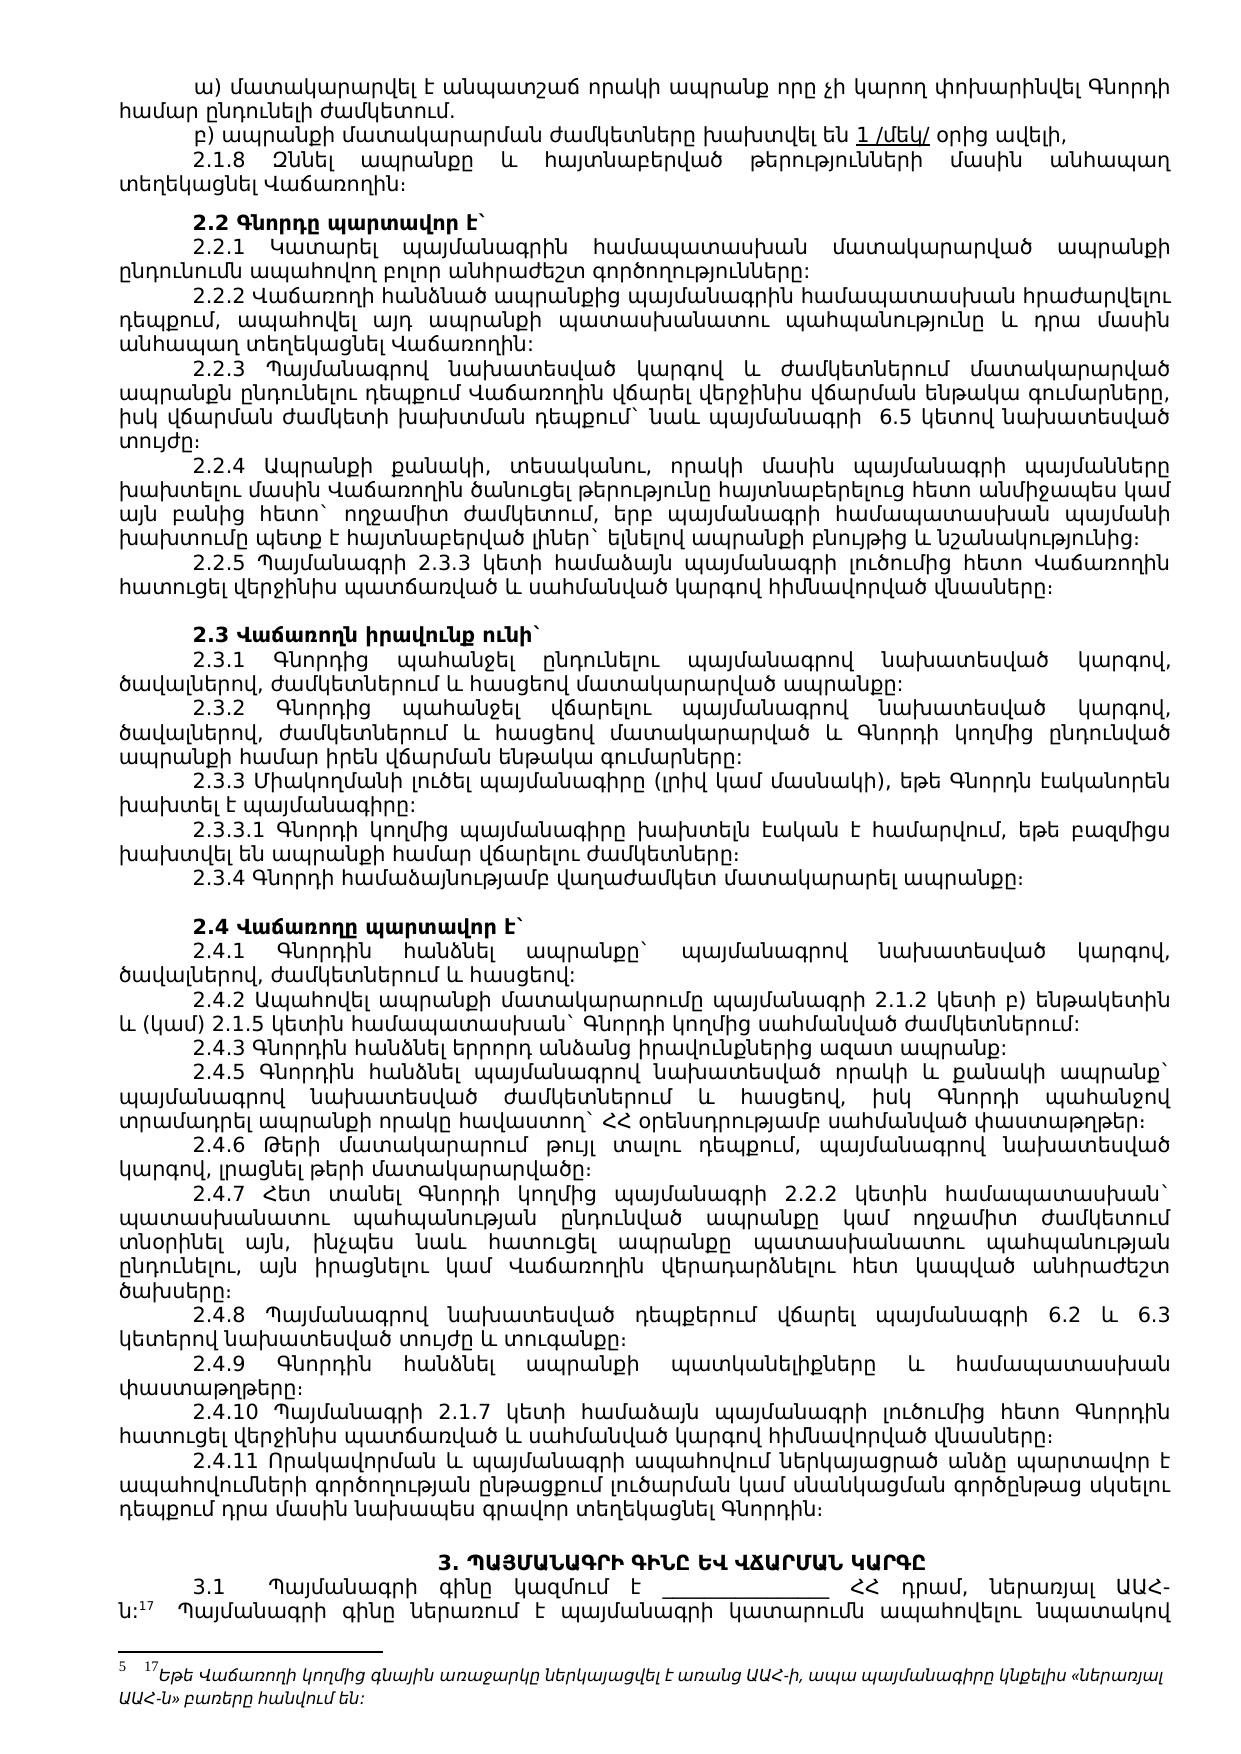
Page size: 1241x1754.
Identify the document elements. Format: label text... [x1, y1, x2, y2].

text 2.4.2 Ապահովել ապրանքի մատակարարումը պայմանագրի 2.1.2 կետի բ) ենթակետին և (կամ) 2.1.5 կետին համապատասխան` Գնորդի կողմից սահմանված ժամկետներում: [118, 988, 1171, 1036]
text 2.2.3 Պայմանագրով նախատեսված կարգով և ժամկետներում մատակարարված ապրանքն ընդունելու դեպքում Վաճառողին վճարել վերջինիս վճարման ենթակա գումարները, իսկ վճարման ժամկետի խախտման դեպքում` նաև պայմանագրի 6.5 կետով նախատեսված տույժը։ [118, 357, 1171, 454]
text 2.3.2 Գնորդից պահանջել վճարելու պայմանագրով նախատեսված կարգով, ծավալներով, ժամկետներում և հասցեով մատակարարված և Գնորդի կողմից ընդունված ապրանքի համար իրեն վճարման ենթակա գումարները: [118, 696, 1171, 769]
text 2.3 Վաճառողն իրավունք ունի` [118, 623, 1171, 648]
text 2.3.4 Գնորդի համաձայնությամբ վաղաժամկետ մատակարարել ապրանքը։ [118, 866, 1171, 891]
text 2.2.1 Կատարել պայմանագրին համապատասխան մատակարարված ապրանքի ընդունումն ապահովող բոլոր անհրաժեշտ գործողությունները: [118, 235, 1171, 284]
text 2.3.3 Միակողմանի լուծել պայմանագիրը (լրիվ կամ մասնակի), եթե Գնորդն էականորեն խախտել է պայմանագիրը: [118, 769, 1171, 818]
text 2.2.4 Ապրանքի քանակի, տեսականու, որակի մասին պայմանագրի պայմանները խախտելու մասին Վաճառողին ծանուցել թերությունը հայտնաբերելուց հետո անմիջապես կամ այն բանից հետո` ողջամիտ ժամկետում, երբ պայմանագրի համապատասխան պայմանի խախտումը պետք է հայտնաբերված լիներ` ելնելով ապրանքի բնույթից և նշանակությունից։ [118, 454, 1171, 551]
text 2.4.1 Գնորդին հանձնել ապրանքը` պայմանագրով նախատեսված կարգով, ծավալներով, ժամկետներում և հասցեով: [118, 939, 1171, 988]
text 2.4.9 Գնորդին հանձնել ապրանքի պատկանելիքները և համապատասխան փաստաթղթերը։ [118, 1352, 1171, 1400]
text 2.1.8 Զննել ապրանքը և հայտնաբերված թերությունների մասին անհապաղ տեղեկացնել Վաճառողին։ [118, 148, 1171, 196]
text 2.4.5 Գնորդին հանձնել պայմանագրով նախատեսված որակի և քանակի ապրանք` պայմանագրով նախատեսված ժամկետներում և հասցեով, իսկ Գնորդի պահանջով տրամադրել ապրանքի որակը հավաստող` ՀՀ օրենսդրությամբ սահմանված փաստաթղթեր։ [118, 1060, 1171, 1133]
text 2.3.3.1 Գնորդի կողմից պայմանագիրը խախտելն էական է համարվում, եթե բազմիցս խախտվել են ապրանքի համար վճարելու ժամկետները։ [118, 818, 1171, 866]
text 2.2 Գնորդը պարտավոր է` [118, 211, 1171, 235]
text 2.2.2 Վաճառողի հանձնած ապրանքից պայմանագրին համապատասխան հրաժարվելու դեպքում, ապահովել այդ ապրանքի պատասխանատու պահպանությունը և դրա մասին անհապաղ տեղեկացնել Վաճառողին: [118, 284, 1171, 357]
text ա) մատակարարվել է անպատշաճ որակի ապրանք որը չի կարող փոխարինվել Գնորդի համար ընդունելի ժամկետում. [118, 75, 1171, 123]
text 2.4.7 Հետ տանել Գնորդի կողմից պայմանագրի 2.2.2 կետին համապատասխան` պատասխանատու պահպանության ընդունված ապրանքը կամ ողջամիտ ժամկետում տնօրինել այն, ինչպես նաև հատուցել ապրանքը պատասխանատու պահպանության ընդունելու, այն իրացնելու կամ Վաճառողին վերադարձնելու հետ կապված անհրաժեշտ ծախսերը։ [118, 1182, 1171, 1303]
text 3. ՊԱՅՄԱՆԱԳՐԻ ԳԻՆԸ ԵՎ ՎՃԱՐՄԱՆ ԿԱՐԳԸ [118, 1551, 1171, 1575]
text 2.4.3 Գնորդին հանձնել երրորդ անձանց իրավունքներից ազատ ապրանք: [118, 1036, 1171, 1060]
text 2.4.6 Թերի մատակարարում թույլ տալու դեպքում, պայմանագրով նախատեսված կարգով, լրացնել թերի մատակարարվածը։ [118, 1133, 1171, 1182]
text 2.4 Վաճառողը պարտավոր է` [118, 915, 1171, 939]
text բ) ապրանքի մատակարարման ժամկետները խախտվել են 1 /մեկ/ օրից ավելի, [118, 123, 1171, 148]
text 2.3.1 Գնորդից պահանջել ընդունելու պայմանագրով նախատեսված կարգով, ծավալներով, ժամկետներում և հասցեով մատակարարված ապրանքը: [118, 648, 1171, 696]
text 2.4.8 Պայմանագրով նախատեսված դեպքերում վճարել պայմանագրի 6.2 և 6.3 կետերով նախատեսված տույժը և տուգանքը։ [118, 1303, 1171, 1352]
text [118, 1575, 1171, 1623]
text 2.4.11 Որակավորման և պայմանագրի ապահովում ներկայացրած անձը պարտավոր է ապահովումների գործողության ընթացքում լուծարման կամ սնանկացման գործընթաց սկսելու դեպքում դրա մասին նախապես գրավոր տեղեկացնել Գնորդին։ [118, 1449, 1171, 1522]
text 2.4.10 Պայմանագրի 2.1.7 կետի համաձայն պայմանագրի լուծումից հետո Գնորդին հատուցել վերջինիս պատճառված և սահմանված կարգով հիմնավորված վնասները։ [118, 1400, 1171, 1449]
text 2.2.5 Պայմանագրի 2.3.3 կետի համաձայն պայմանագրի լուծումից հետո Վաճառողին հատուցել վերջինիս պատճառված և սահմանված կարգով հիմնավորված վնասները։ [118, 551, 1171, 599]
